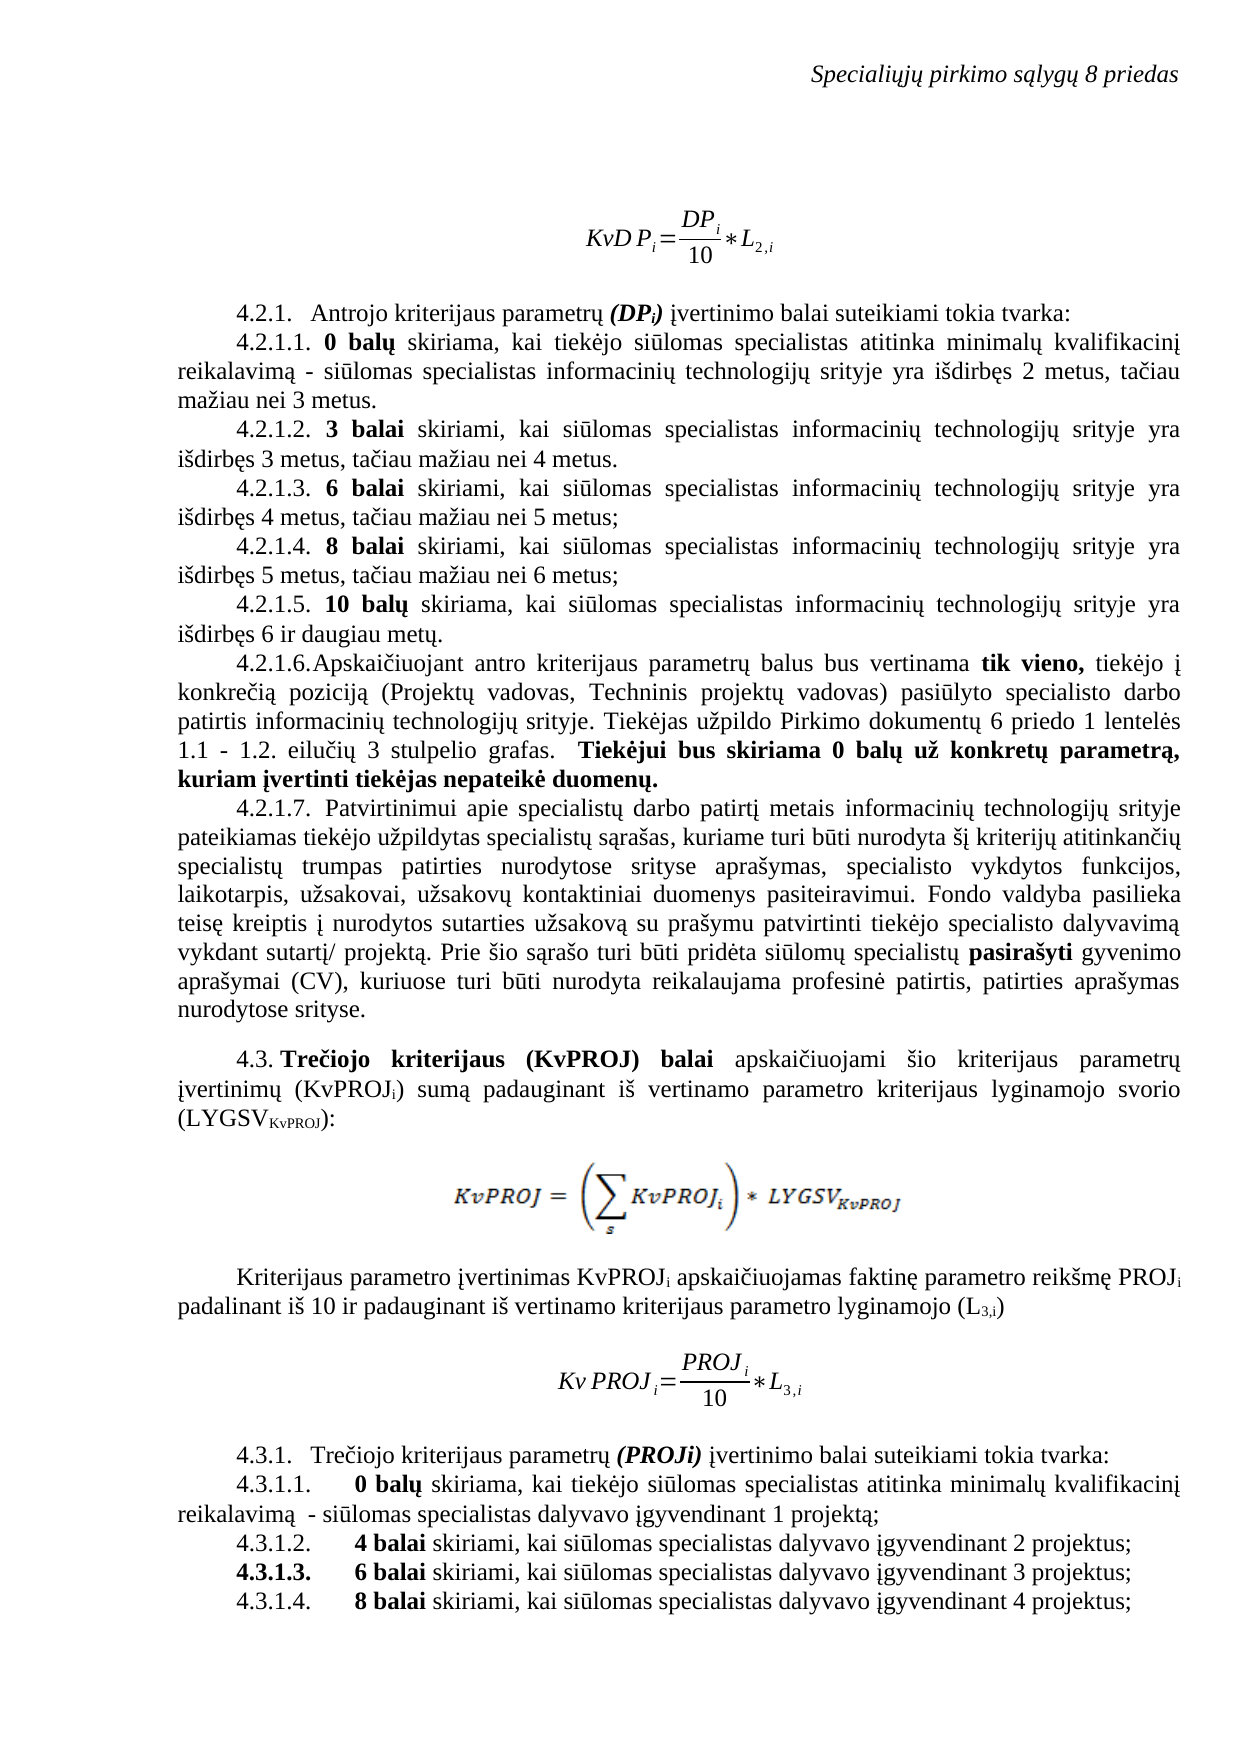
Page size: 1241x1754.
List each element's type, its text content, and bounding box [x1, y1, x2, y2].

list Apskaičiuojant antro kriterijaus parametrų balus bus vertinama tik vieno, tiekėjo į konkrečią poziciją (Projektų vadovas, Techninis projektų vadovas) pasiūlyto specialisto darbo patirtis informacinių technologijų srityje. Tiekėjas užpildo Pirkimo dokumentų 6 priedo 1 lentelės 1.1 - 1.2. eilučių 3 stulpelio grafas. Tiekėjui bus skiriama 0 balų už konkretų parametrą, kuriam įvertinti tiekėjas nepateikė duomenų. [177, 647, 1181, 793]
picture [454, 1160, 905, 1234]
text Kriterijaus parametro įvertinimas KvPROJi apskaičiuojamas faktinę parametro reikšmę PROJi padalinant iš 10 ir padauginant iš vertinamo kriterijaus parametro lyginamojo (L3,i) [177, 1262, 1181, 1320]
list 0 balų skiriama, kai tiekėjo siūlomas specialistas atitinka minimalų kvalifikacinį reikalavimą - siūlomas specialistas dalyvavo įgyvendinant 1 projektą; [177, 1469, 1181, 1527]
list 0 balų skiriama, kai tiekėjo siūlomas specialistas atitinka minimalų kvalifikacinį reikalavimą - siūlomas specialistas informacinių technologijų srityje yra išdirbęs 2 metus, tačiau mažiau nei 3 metus. [177, 327, 1181, 414]
list 10 balų skiriama, kai siūlomas specialistas informacinių technologijų srityje yra išdirbęs 6 ir daugiau metų. [177, 589, 1181, 647]
list Trečiojo kriterijaus parametrų (PROJi) įvertinimo balai suteikiami tokia tvarka: [177, 1440, 1181, 1469]
list 4 balai skiriami, kai siūlomas specialistas dalyvavo įgyvendinant 2 projektus; [177, 1527, 1181, 1557]
list Trečiojo kriterijaus (KvPROJ) balai apskaičiuojami šio kriterijaus parametrų įvertinimų (KvPROJi) sumą padauginant iš vertinamo parametro kriterijaus lyginamojo svorio (LYGSVKvPROJ): [177, 1044, 1181, 1132]
list 6 balai skiriami, kai siūlomas specialistas dalyvavo įgyvendinant 3 projektus; [177, 1557, 1181, 1586]
list 8 balai skiriami, kai siūlomas specialistas informacinių technologijų srityje yra išdirbęs 5 metus, tačiau mažiau nei 6 metus; [177, 531, 1181, 589]
list 3 balai skiriami, kai siūlomas specialistas informacinių technologijų srityje yra išdirbęs 3 metus, tačiau mažiau nei 4 metus. [177, 414, 1181, 472]
list 6 balai skiriami, kai siūlomas specialistas informacinių technologijų srityje yra išdirbęs 4 metus, tačiau mažiau nei 5 metus; [177, 472, 1181, 531]
list Patvirtinimui apie specialistų darbo patirtį metais informacinių technologijų srityje pateikiamas tiekėjo užpildytas specialistų sąrašas, kuriame turi būti nurodyta šį kriterijų atitinkančių specialistų trumpas patirties nurodytose srityse aprašymas, specialisto vykdytos funkcijos, laikotarpis, užsakovai, užsakovų kontaktiniai duomenys pasiteiravimui. Fondo valdyba pasilieka teisę kreiptis į nurodytos sutarties užsakovą su prašymu patvirtinti tiekėjo specialisto dalyvavimą vykdant sutartį/ projektą. Prie šio sąrašo turi būti pridėta siūlomų specialistų pasirašyti gyvenimo aprašymai (CV), kuriuose turi būti nurodyta reikalaujama profesinė patirtis, patirties aprašymas nurodytose srityse. [177, 793, 1181, 1023]
list Antrojo kriterijaus parametrų (DPi) įvertinimo balai suteikiami tokia tvarka: [177, 297, 1181, 327]
list 8 balai skiriami, kai siūlomas specialistas dalyvavo įgyvendinant 4 projektus; [177, 1586, 1181, 1615]
